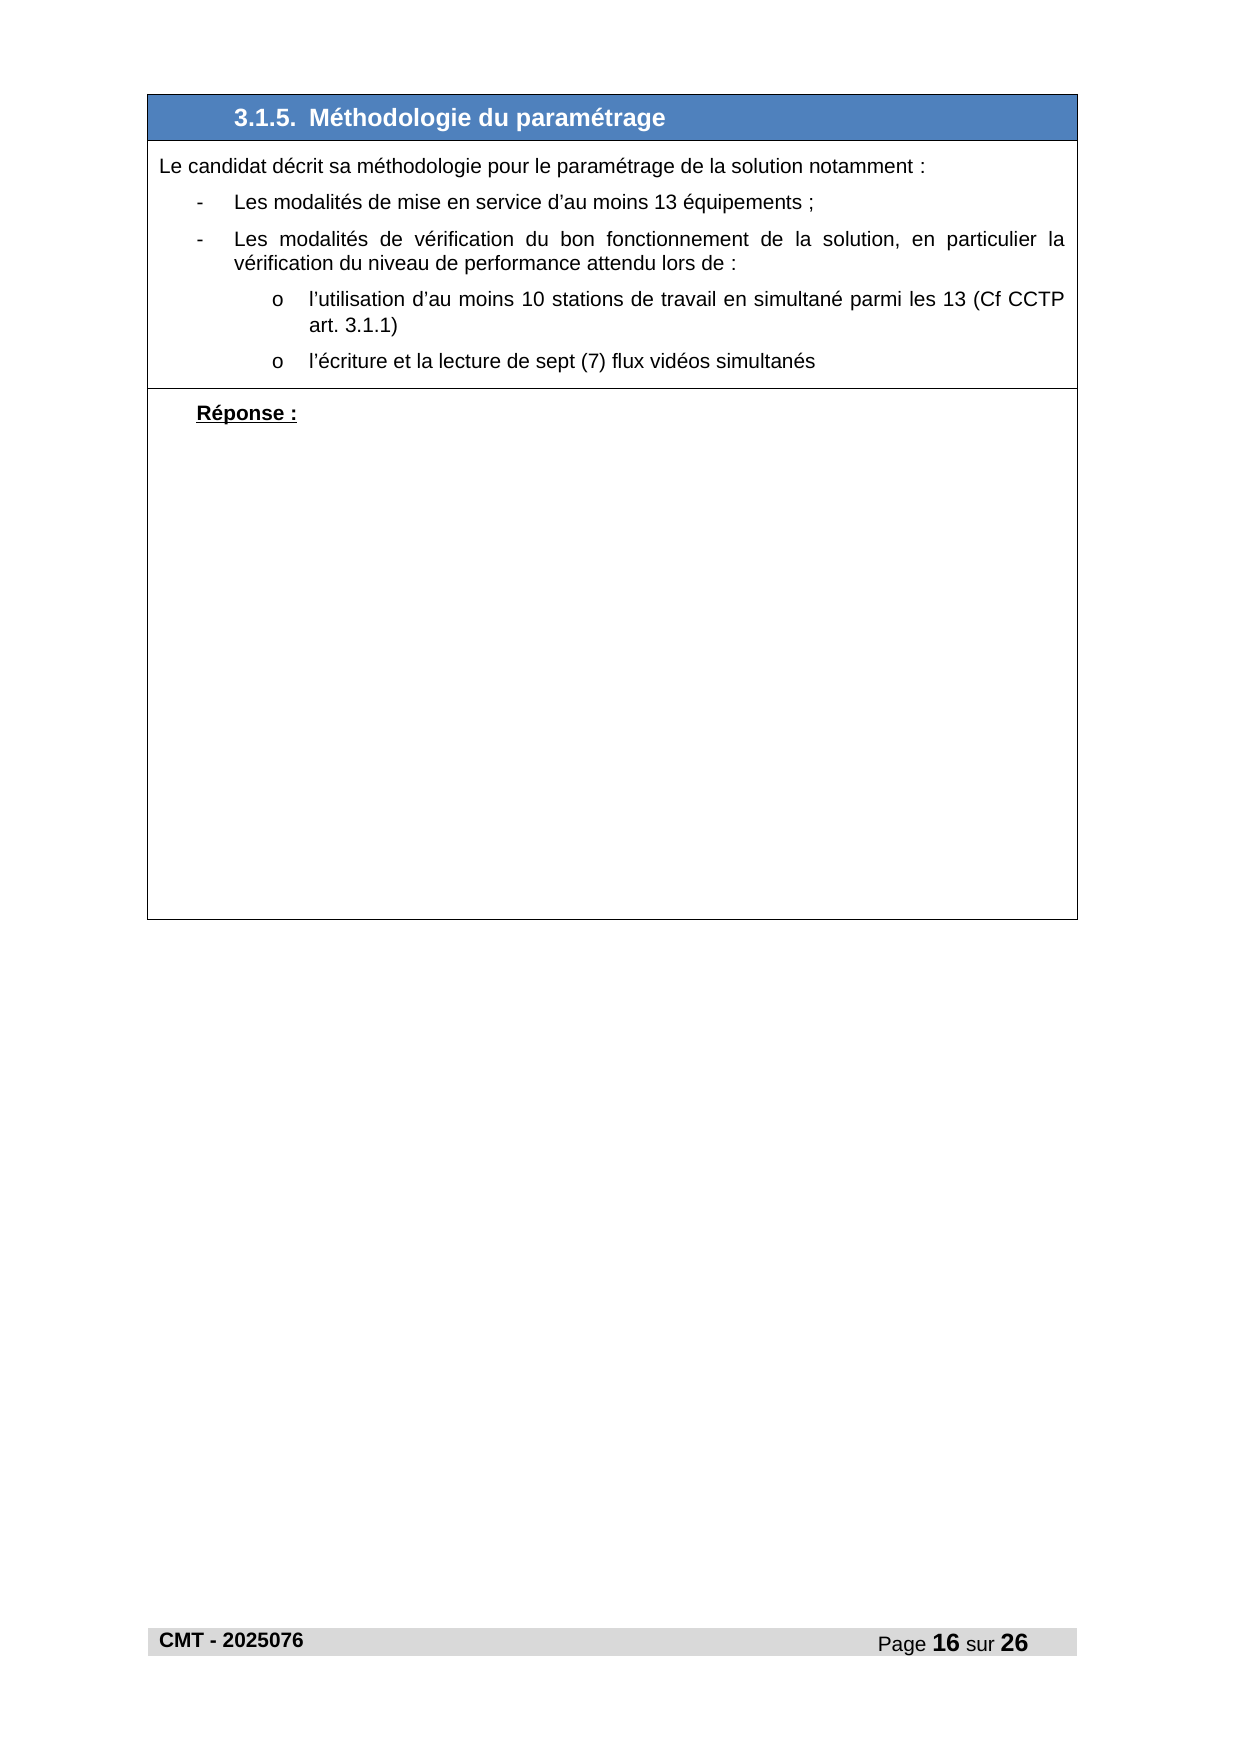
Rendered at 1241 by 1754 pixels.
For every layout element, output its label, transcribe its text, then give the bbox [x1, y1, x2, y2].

table_cell Réponse : [148, 389, 1077, 919]
table_cell Le candidat décrit sa méthodologie pour le paramétrage de la solution notamment : Les modalités de mise en service d’au moins 13 équipements ; Les modalités de vérification du bon fonctionnement de la solution, en particulier la vérification du niveau de performance attendu lors de : l’utilisation d’au moins 10 stations de travail en simultané parmi les 13 (Cf CCTP art. 3.1.1) l’écriture et la lecture de sept (7) flux vidéos simultanés [148, 141, 1077, 387]
table_header Méthodologie du paramétrage [148, 95, 1077, 140]
